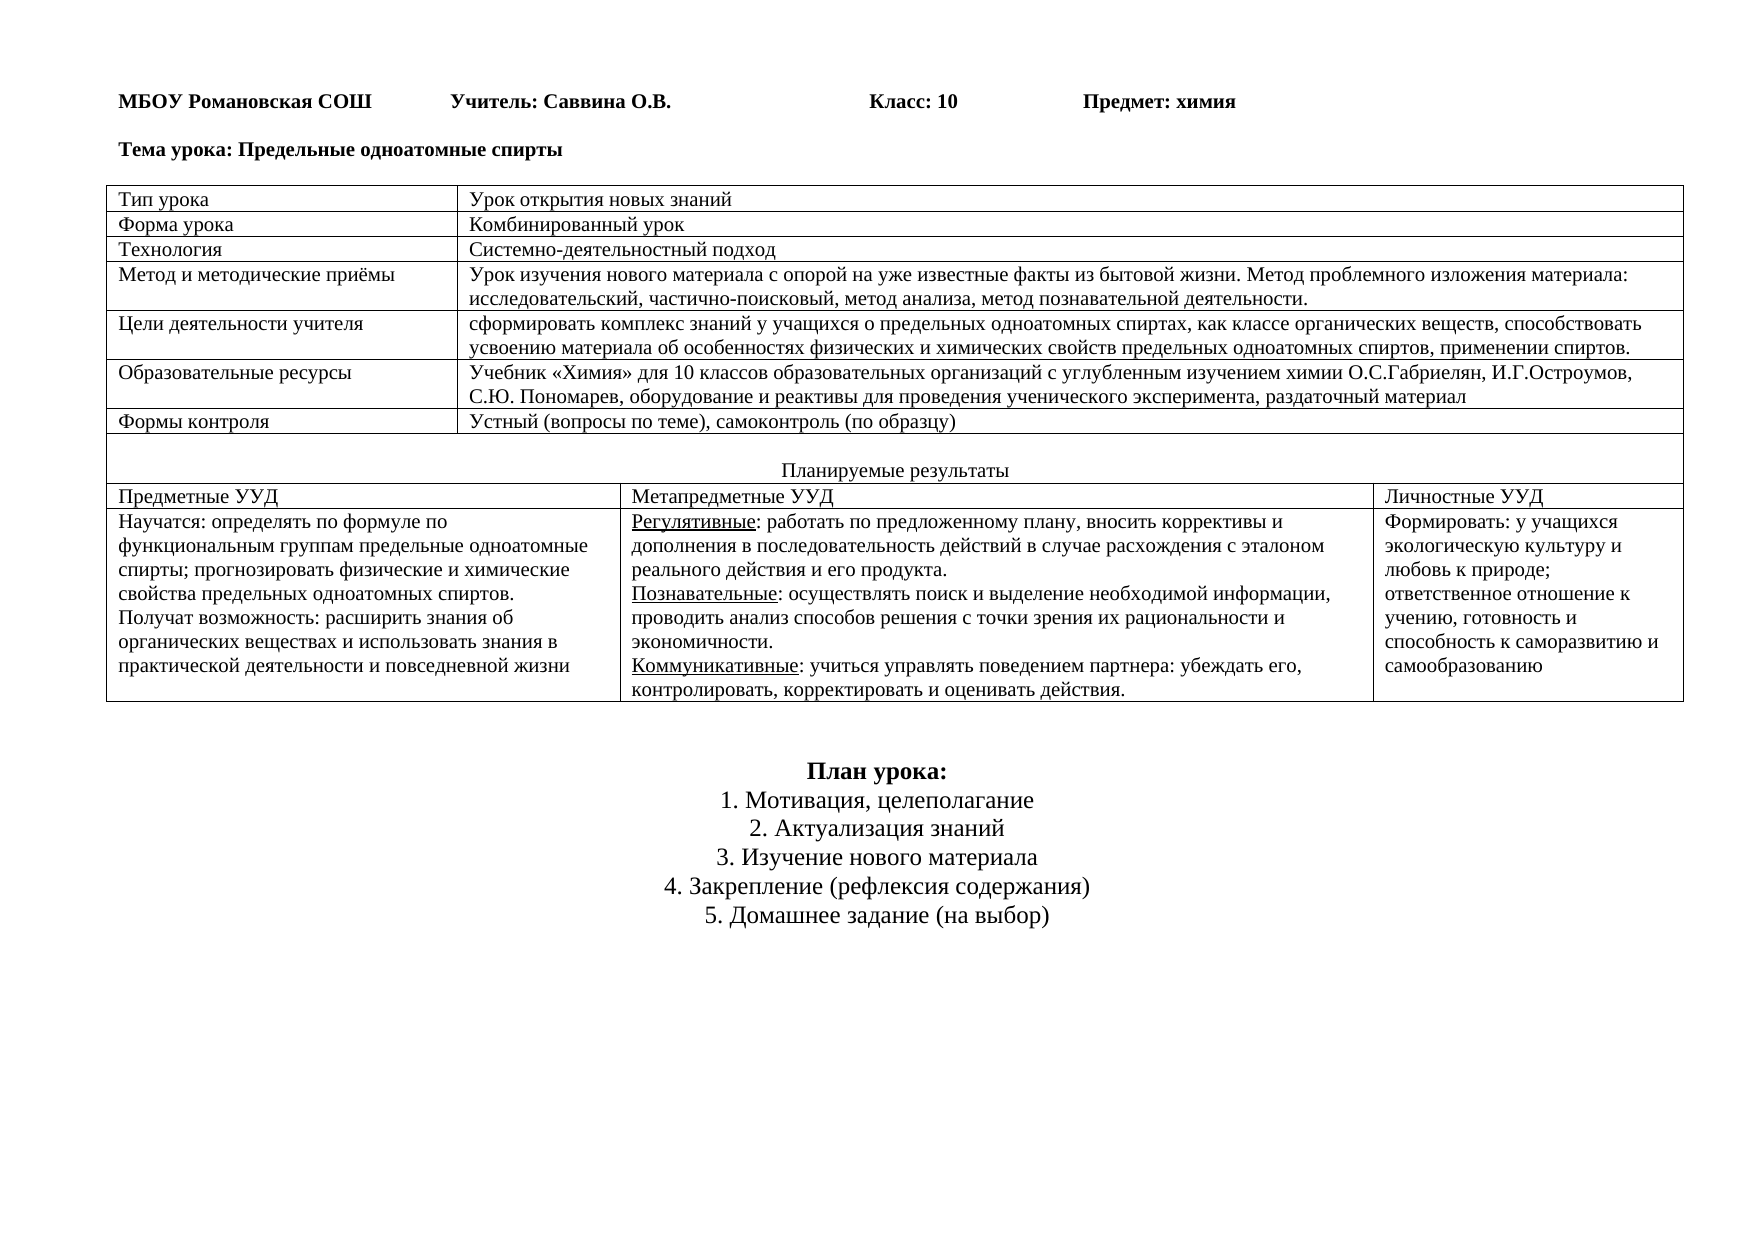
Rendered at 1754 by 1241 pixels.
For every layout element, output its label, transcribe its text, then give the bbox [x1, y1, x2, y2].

text 2. Актуализация знаний [118, 813, 1636, 842]
table_cell Системно-деятельностный подход [458, 237, 1683, 261]
table_header Тип урока [107, 186, 457, 211]
table_cell Формы контроля [107, 409, 457, 433]
table_cell Научатся: определять по формуле по функциональным группам предельные одноатомные спирты; прогнозировать физические и химические свойства предельных одноатомных спиртов. Получат возможность: расширить знания об органических веществах и использовать знания в практической деятельности и повседневной жизни [107, 509, 620, 701]
text План урока: [118, 756, 1636, 785]
table_cell Технология [107, 237, 457, 261]
table_cell Форма урока [107, 212, 457, 236]
text 1. Мотивация, целеполагание [118, 785, 1636, 813]
text 5. Домашнее задание (на выбор) [118, 900, 1636, 928]
text Тема урока: Предельные одноатомные спирты [118, 137, 1636, 161]
table_cell Цели деятельности учителя [107, 311, 457, 359]
table_cell Регулятивные: работать по предложенному плану, вносить коррективы и дополнения в последовательность действий в случае расхождения с эталоном реального действия и его продукта. Познавательные: осуществлять поиск и выделение необходимой информации, проводить анализ способов решения с точки зрения их рациональности и экономичности. Коммуникативные: учиться управлять поведением партнера: убеждать его, контролировать, корректировать и оценивать действия. [621, 509, 1373, 701]
table_cell Учебник «Химия» для 10 классов образовательных организаций с углубленным изучением химии О.С.Габриелян, И.Г.Остроумов, С.Ю. Пономарев, оборудование и реактивы для проведения ученического эксперимента, раздаточный материал [458, 360, 1683, 408]
table_cell Планируемые результаты [107, 434, 1683, 482]
text МБОУ Романовская СОШ Учитель: Саввина О.В. Класс: 10 Предмет: химия [118, 88, 1636, 113]
table_cell Комбинированный урок [458, 212, 1683, 236]
text 4. Закрепление (рефлексия содержания) [118, 871, 1636, 900]
table_cell Формировать: у учащихся экологическую культуру и любовь к природе; ответственное отношение к учению, готовность и способность к саморазвитию и самообразованию [1374, 509, 1683, 701]
table_cell Предметные УУД [107, 484, 620, 508]
table_cell Личностные УУД [1374, 484, 1683, 508]
table_cell Урок изучения нового материала с опорой на уже известные факты из бытовой жизни. Метод проблемного изложения материала: исследовательский, частично-поисковый, метод анализа, метод познавательной деятельности. [458, 262, 1683, 310]
text 3. Изучение нового материала [118, 842, 1636, 871]
table_header Урок открытия новых знаний [458, 186, 1683, 211]
table_cell Метапредметные УУД [621, 484, 1373, 508]
table_cell Устный (вопросы по теме), самоконтроль (по образцу) [458, 409, 1683, 433]
table_cell Метод и методические приёмы [107, 262, 457, 310]
table_cell Образовательные ресурсы [107, 360, 457, 408]
table_cell сформировать комплекс знаний у учащихся о предельных одноатомных спиртах, как классе органических веществ, способствовать усвоению материала об особенностях физических и химических свойств предельных одноатомных спиртов, применении спиртов. [458, 311, 1683, 359]
